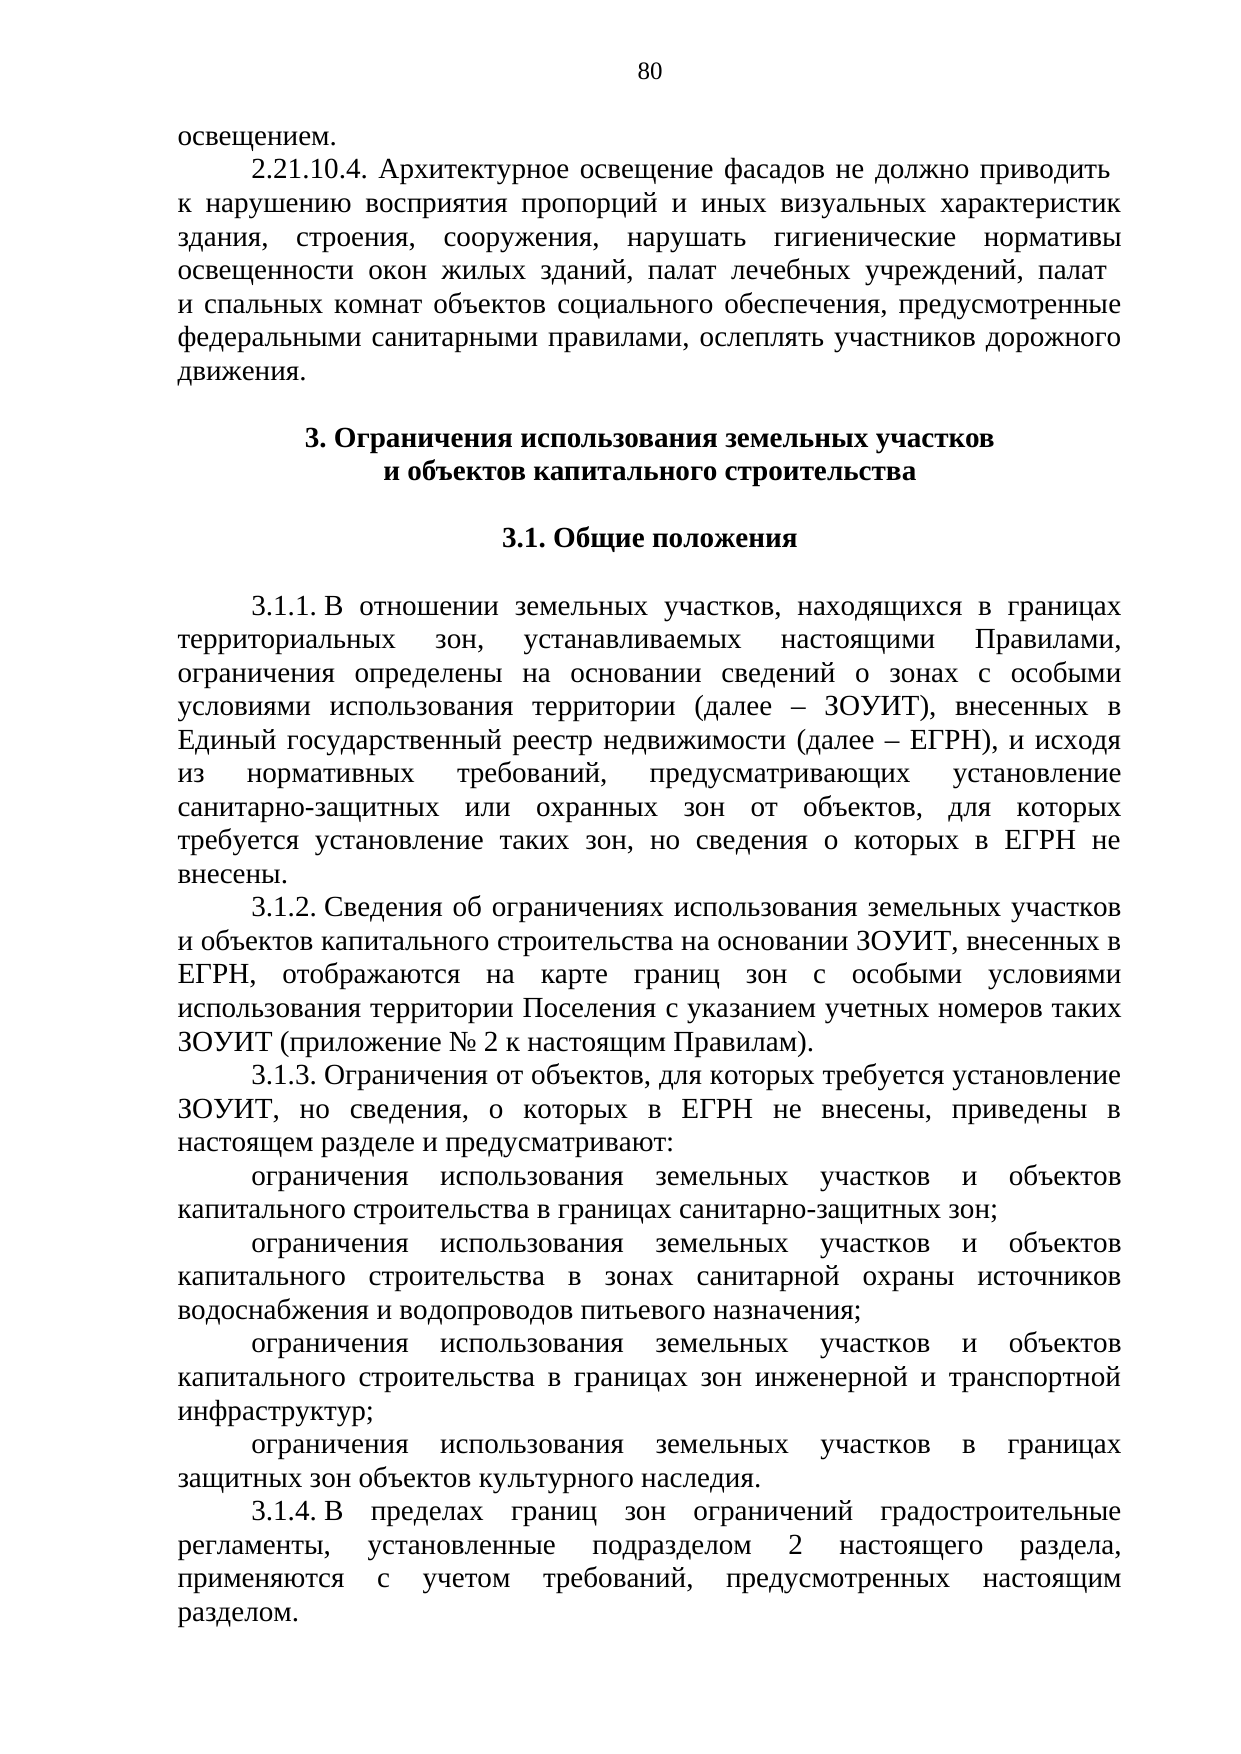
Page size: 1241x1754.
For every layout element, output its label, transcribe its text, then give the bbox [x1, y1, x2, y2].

subtitle и объектов капитального строительства [177, 453, 1122, 487]
list ограничения использования земельных участков и объектов капитального строительства в границах зон инженерной и транспортной инфраструктур; [177, 1326, 1122, 1426]
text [177, 118, 1122, 152]
list ограничения использования земельных участков в границах защитных зон объектов культурного наследия. [177, 1426, 1122, 1493]
text 3.1.1. В отношении земельных участков, находящихся в границах территориальных зон, устанавливаемых настоящими Правилами, ограничения определены на основании сведений о зонах с особыми условиями использования территории (далее – ЗОУИТ), внесенных в Единый государственный реестр недвижимости (далее – ЕГРН), и исходя из нормативных требований, предусматривающих установление санитарно-защитных или охранных зон от объектов, для которых требуется установление таких зон, но сведения о которых в ЕГРН не внесены. [177, 588, 1122, 889]
text 3.1.3. Ограничения от объектов, для которых требуется установление ЗОУИТ, но сведения, о которых в ЕГРН не внесены, приведены в настоящем разделе и предусматривают: [177, 1057, 1122, 1158]
text 2.21.10.4. Архитектурное освещение фасадов не должно приводить к нарушению восприятия пропорций и иных визуальных характеристик здания, строения, сооружения, нарушать гигиенические нормативы освещенности окон жилых зданий, палат лечебных учреждений, палат и спальных комнат объектов социального обеспечения, предусмотренные федеральными санитарными правилами, ослеплять участников дорожного движения. [177, 152, 1122, 386]
list ограничения использования земельных участков и объектов капитального строительства в границах санитарно-защитных зон; [177, 1158, 1122, 1225]
list ограничения использования земельных участков и объектов капитального строительства в зонах санитарной охраны источников водоснабжения и водопроводов питьевого назначения; [177, 1225, 1122, 1326]
text 3.1.2. Сведения об ограничениях использования земельных участков и объектов капитального строительства на основании ЗОУИТ, внесенных в ЕГРН, отображаются на карте границ зон с особыми условиями использования территории Поселения с указанием учетных номеров таких ЗОУИТ (приложение № 2 к настоящим Правилам). [177, 889, 1122, 1057]
text 3.1.4. В пределах границ зон ограничений градостроительные регламенты, установленные подразделом 2 настоящего раздела, применяются с учетом требований, предусмотренных настоящим разделом. [177, 1493, 1122, 1627]
list 3.1. Общие положения [177, 521, 1122, 554]
subtitle 3. Ограничения использования земельных участков [177, 420, 1122, 453]
